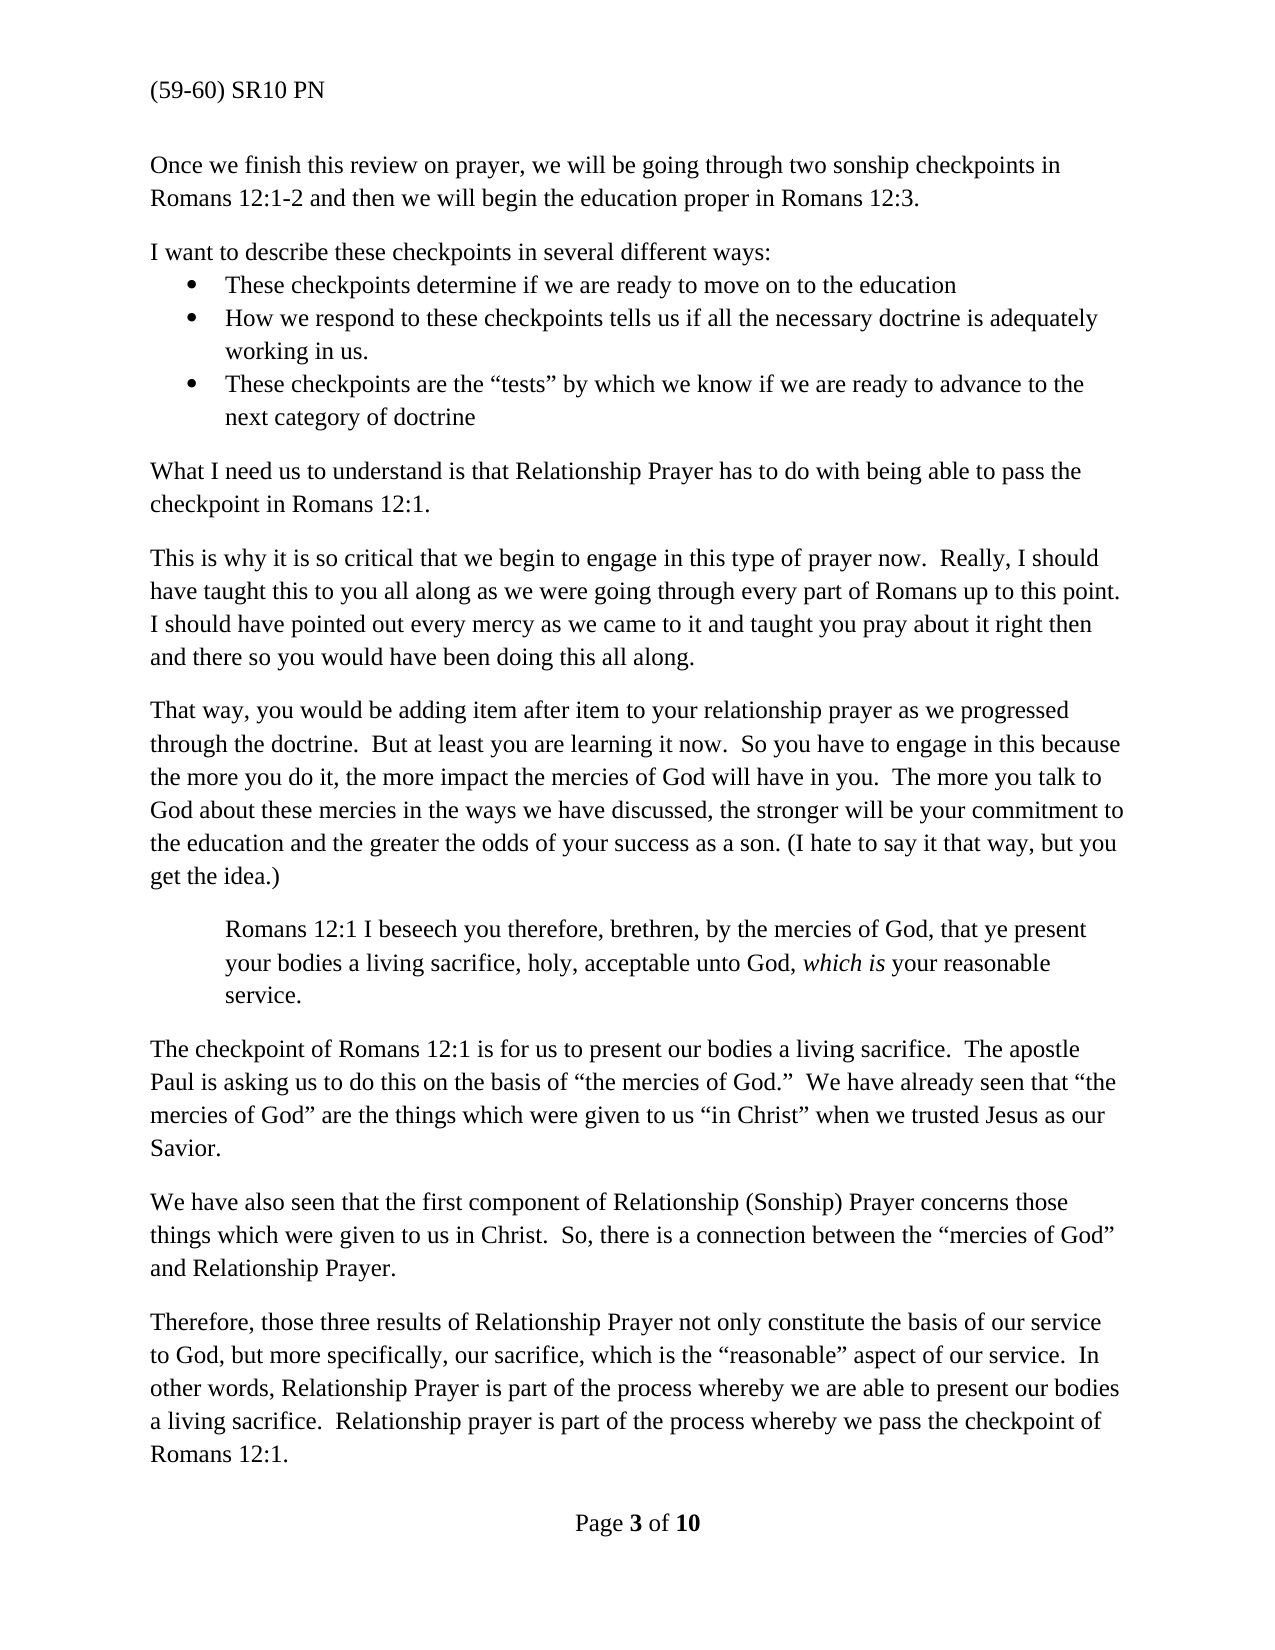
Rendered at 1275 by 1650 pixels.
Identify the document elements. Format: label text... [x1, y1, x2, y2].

text This is why it is so critical that we begin to engage in this type of prayer now. Really, I should have taught this to you all along as we were going through every part of Romans up to this point. I should have pointed out every mercy as we came to it and taught you pray about it right then and there so you would have been doing this all along. [150, 543, 1125, 671]
list These checkpoints determine if we are ready to move on to the education [187, 270, 1125, 299]
text What I need us to understand is that Relationship Prayer has to do with being able to pass the checkpoint in Romans 12:1. [150, 456, 1125, 518]
list How we respond to these checkpoints tells us if all the necessary doctrine is adequately working in us. [187, 303, 1125, 365]
list These checkpoints are the “tests” by which we know if we are ready to advance to the next category of doctrine [187, 369, 1125, 431]
text We have also seen that the first component of Relationship (Sonship) Prayer concerns those things which were given to us in Christ. So, there is a connection between the “mercies of God” and Relationship Prayer. [150, 1187, 1125, 1282]
text The checkpoint of Romans 12:1 is for us to present our bodies a living sacrifice. The apostle Paul is asking us to do this on the basis of “the mercies of God.” We have already seen that “the mercies of God” are the things which were given to us “in Christ” when we trusted Jesus as our Savior. [150, 1034, 1125, 1162]
text Romans 12:1 I beseech you therefore, brethren, by the mercies of God, that ye present your bodies a living sacrifice, holy, acceptable unto God, which is your reasonable service. [225, 914, 1125, 1009]
text That way, you would be adding item after item to your relationship prayer as we progressed through the doctrine. But at least you are learning it now. So you have to engage in this because the more you do it, the more impact the mercies of God will have in you. The more you talk to God about these mercies in the ways we have discussed, the stronger will be your commitment to the education and the greater the odds of your success as a son. (I hate to say it that way, but you get the idea.) [150, 696, 1125, 889]
text I want to describe these checkpoints in several different ways: [150, 237, 1125, 266]
text Once we finish this review on prayer, we will be going through two sonship checkpoints in Romans 12:1-2 and then we will begin the education proper in Romans 12:3. [150, 150, 1125, 212]
text Therefore, those three results of Relationship Prayer not only constitute the basis of our service to God, but more specifically, our sacrifice, which is the “reasonable” aspect of our service. In other words, Relationship Prayer is part of the process whereby we are able to present our bodies a living sacrifice. Relationship prayer is part of the process whereby we pass the checkpoint of Romans 12:1. [150, 1307, 1125, 1468]
